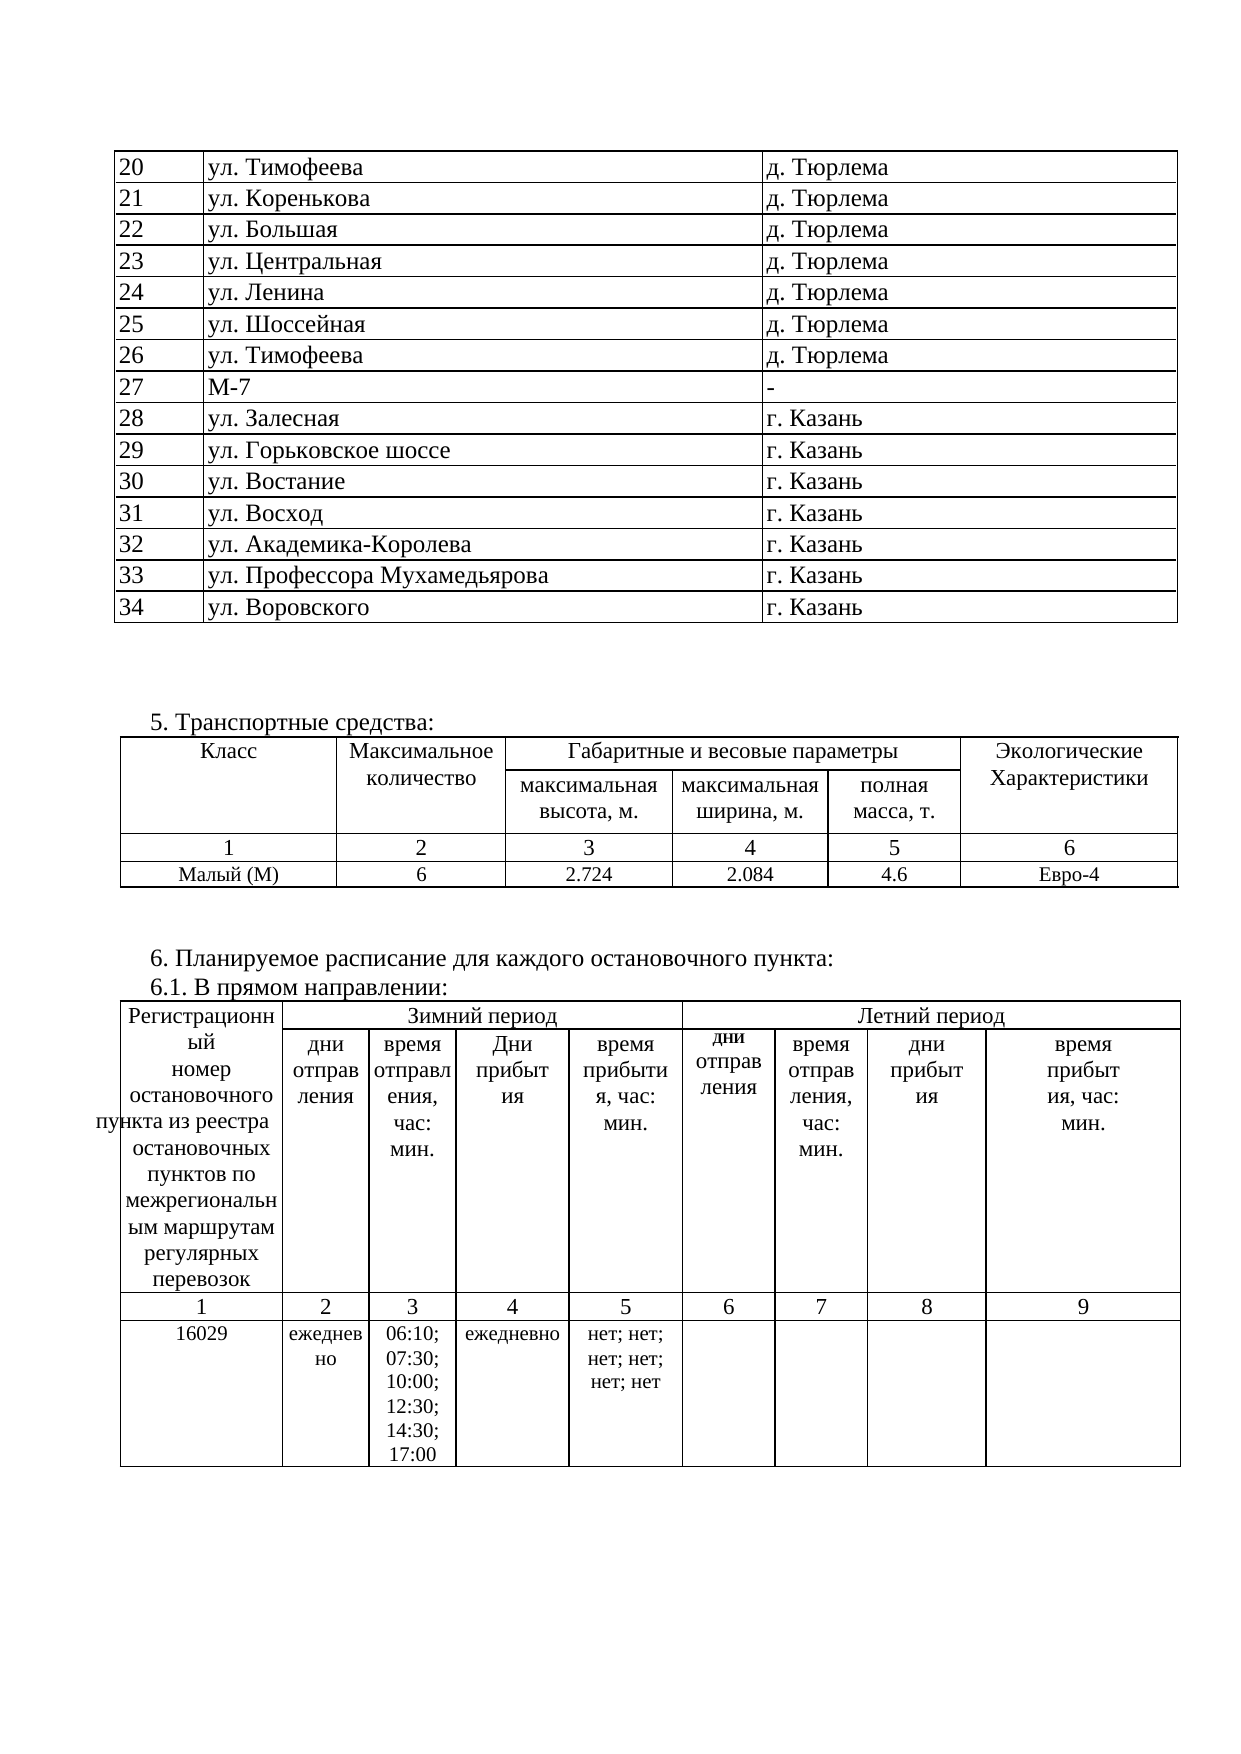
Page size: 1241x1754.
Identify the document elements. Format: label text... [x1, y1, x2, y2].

table_cell 23 [115, 245, 203, 276]
table_cell д. Тюрлема [763, 276, 1177, 307]
table_cell дни отправ ления [283, 1030, 368, 1292]
table_cell максимальная ширина, м. [673, 771, 827, 833]
table_cell 5 [829, 834, 960, 861]
table_cell 26 [115, 340, 203, 370]
table_cell г. Казань [763, 590, 1177, 622]
table_cell г. Казань [763, 559, 1177, 590]
table_header Класс [121, 738, 336, 833]
table_cell ул. Востание [204, 466, 762, 496]
table_cell г. Казань [763, 402, 1177, 433]
table_cell [987, 1321, 1180, 1466]
table_cell 27 [115, 371, 203, 402]
table_cell 21 [115, 183, 203, 213]
table_cell 29 [115, 434, 203, 464]
table_cell 6 [337, 862, 505, 886]
table_cell ул. Коренькова [204, 183, 762, 213]
table_cell 6 [683, 1293, 774, 1320]
table_cell 6 [961, 834, 1177, 861]
table_cell д. Тюрлема [763, 152, 1177, 181]
table_cell 5 [570, 1293, 682, 1320]
table_cell 1 [121, 834, 336, 861]
table_cell 33 [115, 560, 203, 590]
table_cell д. Тюрлема [763, 181, 1177, 213]
table_cell 25 [115, 308, 203, 339]
table_cell 30 [115, 466, 203, 496]
table_cell максимальная высота, м. [506, 771, 672, 833]
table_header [121, 1002, 282, 1292]
table_cell М-7 [204, 372, 762, 402]
text 6. Планируемое расписание для каждого остановочного пункта: [150, 943, 1090, 972]
table_cell 32 [115, 529, 203, 559]
table_cell 2.084 [673, 862, 827, 886]
table_cell [776, 1321, 867, 1466]
table_header Экологические Характеристики [961, 738, 1177, 833]
table_cell 1 [121, 1293, 282, 1320]
table_cell ежедневно [457, 1321, 568, 1466]
table_cell ул. Академика-Королева [204, 529, 762, 559]
table_cell ул. Тимофеева [204, 340, 762, 370]
table_cell 8 [868, 1293, 985, 1320]
table_cell д. Тюрлема [763, 244, 1177, 276]
table_cell Малый (М) [121, 862, 336, 886]
table_cell ул. Воровского [204, 592, 762, 622]
table_cell ул. Залесная [204, 403, 762, 433]
table_cell 3 [506, 834, 672, 861]
table_cell [683, 1321, 774, 1466]
table_header Габаритные и весовые параметры [506, 738, 960, 769]
table_cell 06:10; 07:30; 10:00; 12:30; 14:30; 17:00 [370, 1321, 455, 1466]
table_cell Дни прибыт ия [457, 1030, 568, 1292]
table_cell ул. Шоссейная [204, 309, 762, 339]
table_cell 31 [115, 497, 203, 527]
table_cell ежедневно [283, 1321, 368, 1466]
table_cell 7 [776, 1293, 867, 1320]
table_cell полная масса, т. [829, 771, 960, 833]
table_header Летний период [683, 1002, 1180, 1028]
table_cell время отправ ления, час: мин. [776, 1030, 867, 1292]
table_cell г. Казань [763, 433, 1177, 464]
table_cell 4 [457, 1293, 568, 1320]
table_header Зимний период [283, 1002, 682, 1028]
table_cell дни прибыт ия [868, 1030, 985, 1292]
table_cell ул. Профессора Мухамедьярова [204, 561, 762, 590]
table_cell Евро-4 [961, 862, 1177, 886]
table_cell 34 [115, 591, 203, 622]
table_cell 2 [283, 1293, 368, 1320]
table_cell ул. Центральная [204, 246, 762, 276]
table_cell [868, 1321, 985, 1466]
table_cell г. Казань [763, 496, 1177, 527]
table_cell ул. Большая [204, 215, 762, 244]
table_cell ул. Ленина [204, 277, 762, 307]
table_cell время отправл ения, час: мин. [370, 1030, 455, 1292]
table_cell 2 [337, 834, 505, 861]
table_cell ул. Горьковское шоссе [204, 435, 762, 464]
table_cell 2.724 [506, 862, 672, 886]
table_header Максимальное количество [337, 738, 505, 833]
table_cell 16029 [121, 1321, 282, 1466]
table_cell д. Тюрлема [763, 307, 1177, 339]
table_cell д. Тюрлема [763, 213, 1177, 244]
table_cell ул. Тимофеева [204, 152, 762, 181]
text 5. Транспортные средства: [150, 707, 1090, 736]
table_cell 22 [115, 214, 203, 244]
table_cell 4 [673, 834, 827, 861]
table_cell г. Казань [763, 528, 1177, 559]
table_cell ул. Восход [204, 498, 762, 527]
table_cell 28 [115, 403, 203, 433]
table_cell нет; нет; нет; нет; нет; нет [570, 1321, 682, 1466]
table_cell 20 [115, 152, 203, 181]
table_cell 24 [115, 277, 203, 307]
text 6.1. В прямом направлении: [150, 972, 1090, 1000]
table_cell 3 [370, 1293, 455, 1320]
table_cell г. Казань [763, 465, 1177, 496]
table_cell - [763, 370, 1177, 402]
table_cell 4.6 [829, 862, 960, 886]
table_cell ДНИ отправ ления [683, 1030, 774, 1292]
table_cell время прибыти я, час: мин. [570, 1030, 682, 1292]
table_cell 9 [987, 1293, 1180, 1320]
table_cell д. Тюрлема [763, 339, 1177, 370]
table_cell время прибыт ия, час: мин. [987, 1030, 1180, 1292]
